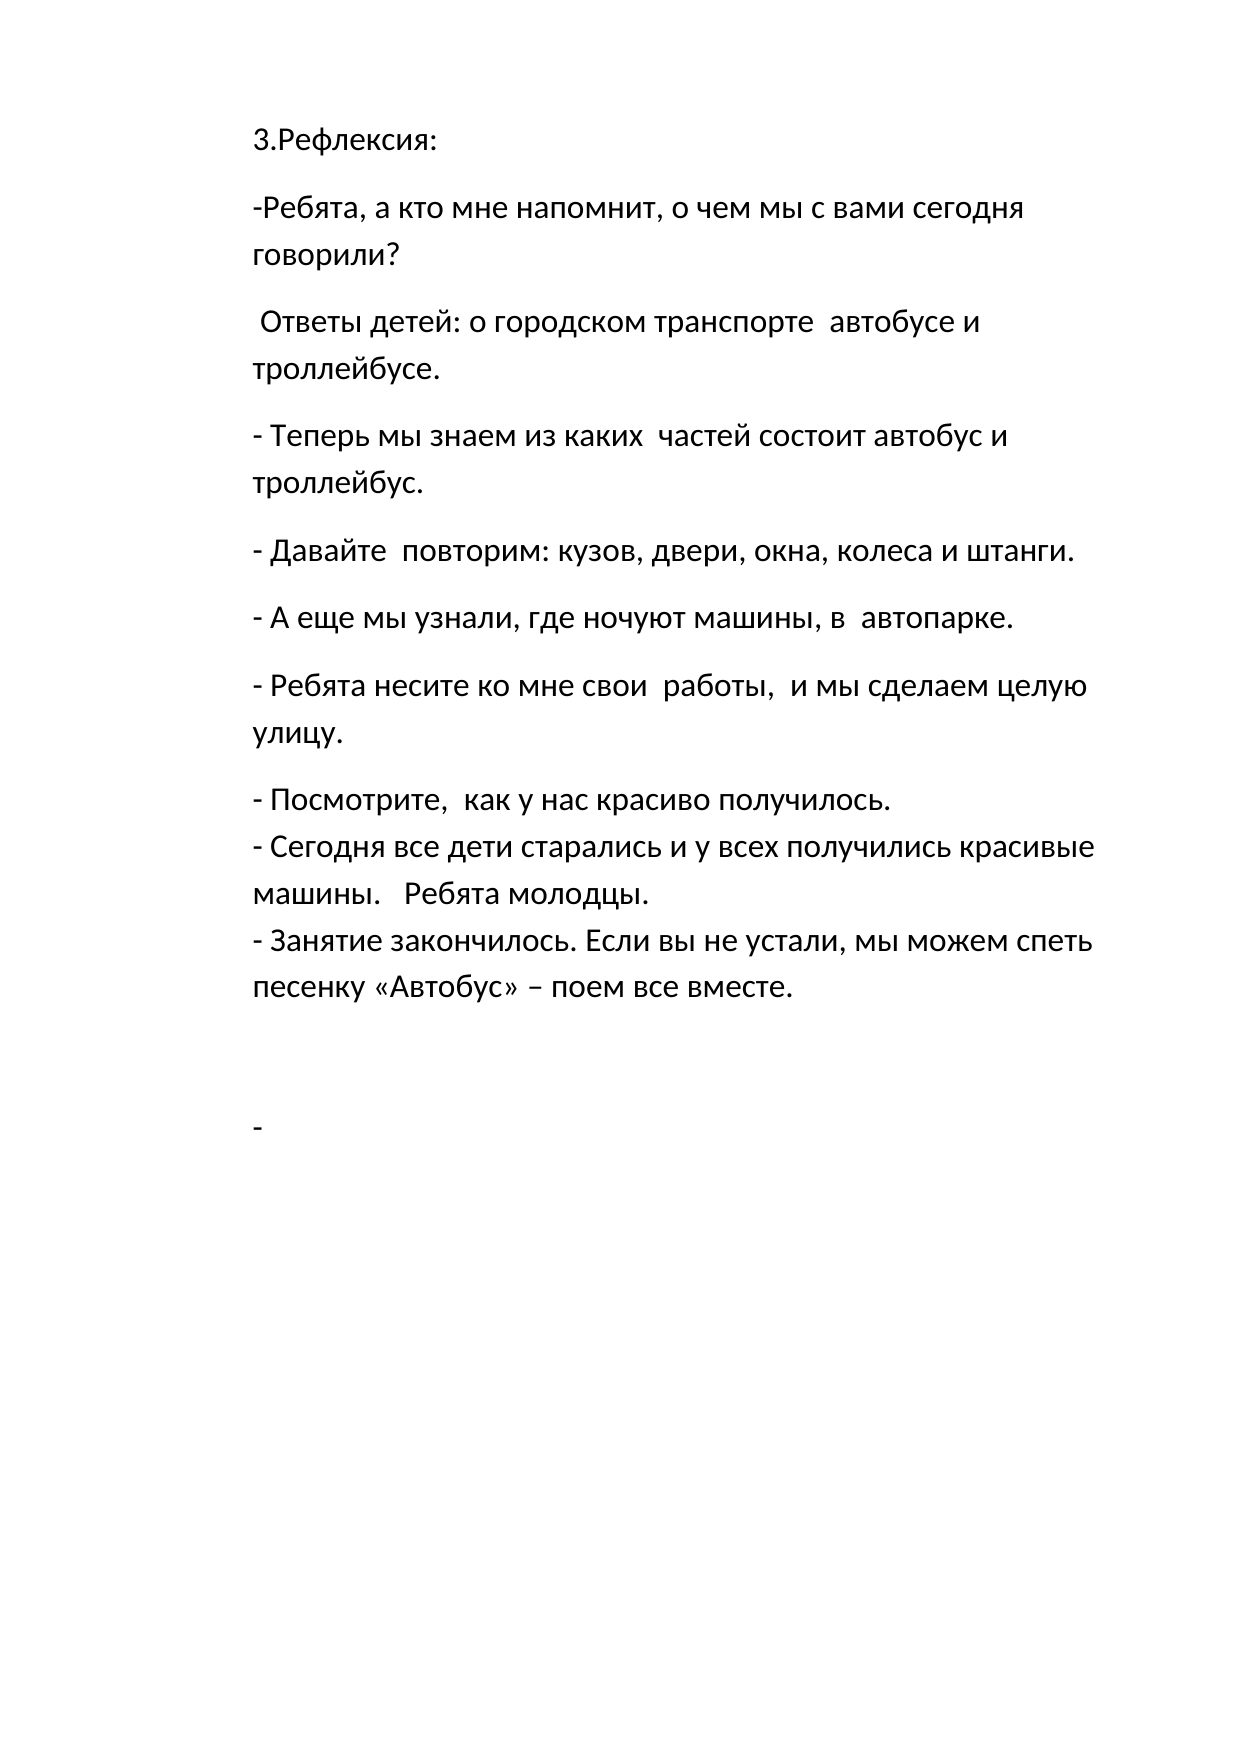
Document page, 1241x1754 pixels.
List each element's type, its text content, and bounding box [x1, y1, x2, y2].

text 3.Рефлексия: [252, 118, 1152, 159]
text - Давайте повторим: кузов, двери, окна, колеса и штанги. [252, 529, 1152, 569]
text - Ребята несите ко мне свои работы, и мы сделаем целую улицу. [252, 664, 1152, 752]
text - Теперь мы знаем из каких частей состоит автобус и троллейбус. [252, 414, 1152, 502]
text -Ребята, а кто мне напомнит, о чем мы с вами сегодня говорили? [252, 186, 1152, 273]
list - Посмотрите, как у нас красиво получилось. [252, 778, 1152, 819]
text - А еще мы узнали, где ночуют машины, в автопарке. [252, 596, 1152, 637]
text Ответы детей: о городском транспорте автобусе и троллейбусе. [252, 300, 1152, 388]
list - [252, 1106, 1152, 1147]
list - Занятие закончилось. Если вы не устали, мы можем спеть песенку «Автобус» – поем все вместе. [252, 919, 1152, 1006]
list - Сегодня все дети старались и у всех получились красивые машины. Ребята молодцы. [252, 825, 1152, 913]
